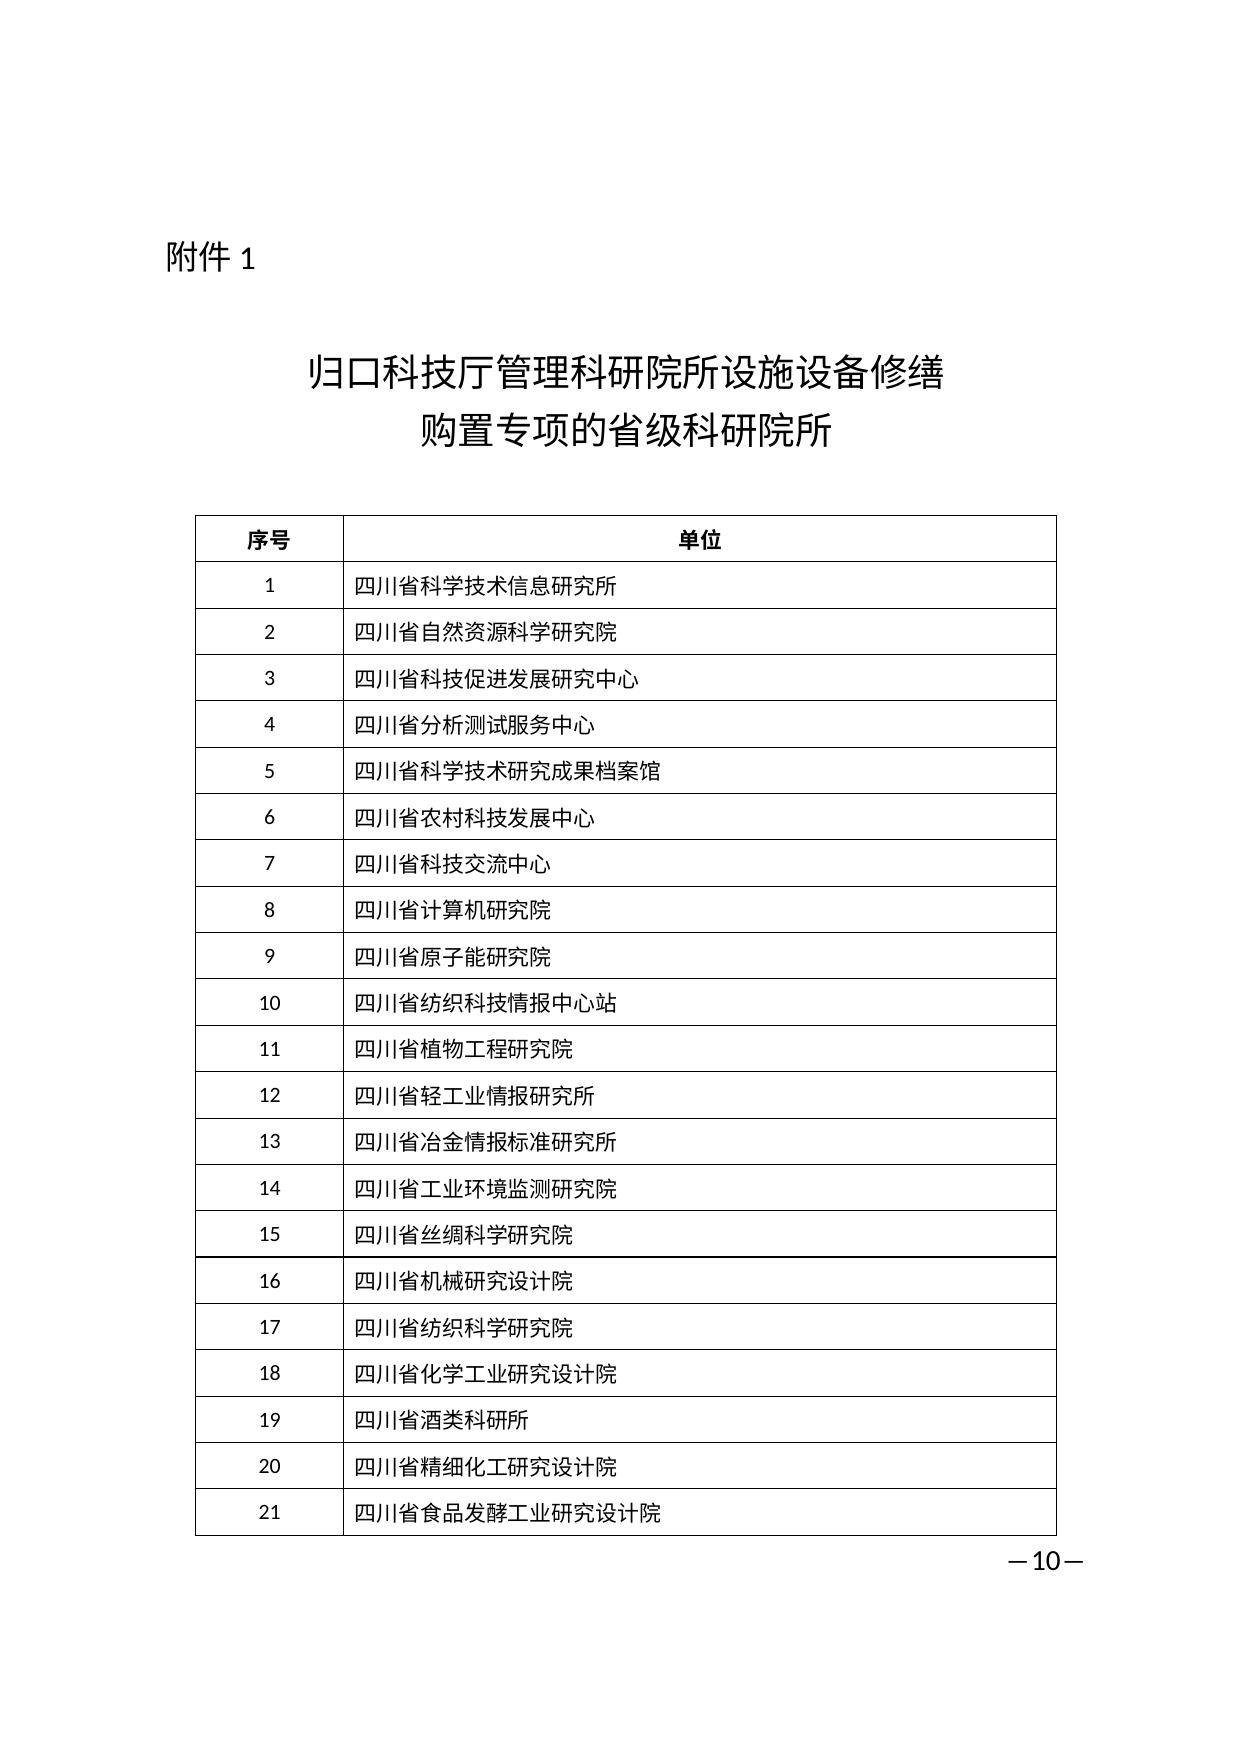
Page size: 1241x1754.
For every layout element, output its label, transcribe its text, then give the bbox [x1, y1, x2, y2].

table_cell 四川省冶金情报标准研究所 [344, 1119, 1056, 1164]
table_cell 四川省食品发酵工业研究设计院 [344, 1489, 1056, 1534]
table_cell 3 [196, 655, 343, 700]
table_cell 四川省植物工程研究院 [344, 1026, 1056, 1071]
table_cell 17 [196, 1304, 343, 1349]
table_cell 21 [196, 1489, 343, 1534]
table_cell 13 [196, 1119, 343, 1164]
table_cell 四川省计算机研究院 [344, 887, 1056, 932]
table_cell 15 [196, 1211, 343, 1256]
table_cell 14 [196, 1165, 343, 1210]
text 附件1 [165, 223, 1087, 281]
text 购置专项的省级科研院所 [165, 398, 1087, 456]
text 归口科技厅管理科研院所设施设备修缮 [165, 340, 1087, 398]
table_cell 16 [196, 1258, 343, 1303]
table_cell 11 [196, 1026, 343, 1071]
table_cell 19 [196, 1397, 343, 1442]
table_cell 四川省酒类科研所 [344, 1397, 1056, 1442]
table_cell 四川省纺织科技情报中心站 [344, 979, 1056, 1025]
table_cell 四川省纺织科学研究院 [344, 1304, 1056, 1349]
table_cell 四川省分析测试服务中心 [344, 701, 1056, 747]
table_cell 四川省科学技术研究成果档案馆 [344, 748, 1056, 793]
table_cell 4 [196, 701, 343, 747]
table_cell 18 [196, 1350, 343, 1396]
table_cell 9 [196, 933, 343, 978]
table_cell 四川省科学技术信息研究所 [344, 562, 1056, 607]
table_header 单位 [344, 516, 1056, 561]
table_cell 10 [196, 979, 343, 1025]
table_cell 2 [196, 609, 343, 654]
table_cell 四川省机械研究设计院 [344, 1258, 1056, 1303]
table_cell 四川省原子能研究院 [344, 933, 1056, 978]
table_cell 四川省化学工业研究设计院 [344, 1350, 1056, 1396]
table_cell 四川省自然资源科学研究院 [344, 609, 1056, 654]
table_cell 20 [196, 1443, 343, 1488]
table_header 序号 [196, 516, 343, 561]
table_cell 7 [196, 840, 343, 886]
table_cell 四川省精细化工研究设计院 [344, 1443, 1056, 1488]
table_cell 1 [196, 562, 343, 607]
table_cell 四川省农村科技发展中心 [344, 794, 1056, 839]
table_cell 四川省工业环境监测研究院 [344, 1165, 1056, 1210]
table_cell 四川省轻工业情报研究所 [344, 1072, 1056, 1117]
table_cell 四川省科技交流中心 [344, 840, 1056, 886]
table_cell 12 [196, 1072, 343, 1117]
table_cell 四川省丝绸科学研究院 [344, 1211, 1056, 1256]
table_cell 6 [196, 794, 343, 839]
table_cell 四川省科技促进发展研究中心 [344, 655, 1056, 700]
table_cell 8 [196, 887, 343, 932]
table_cell 5 [196, 748, 343, 793]
